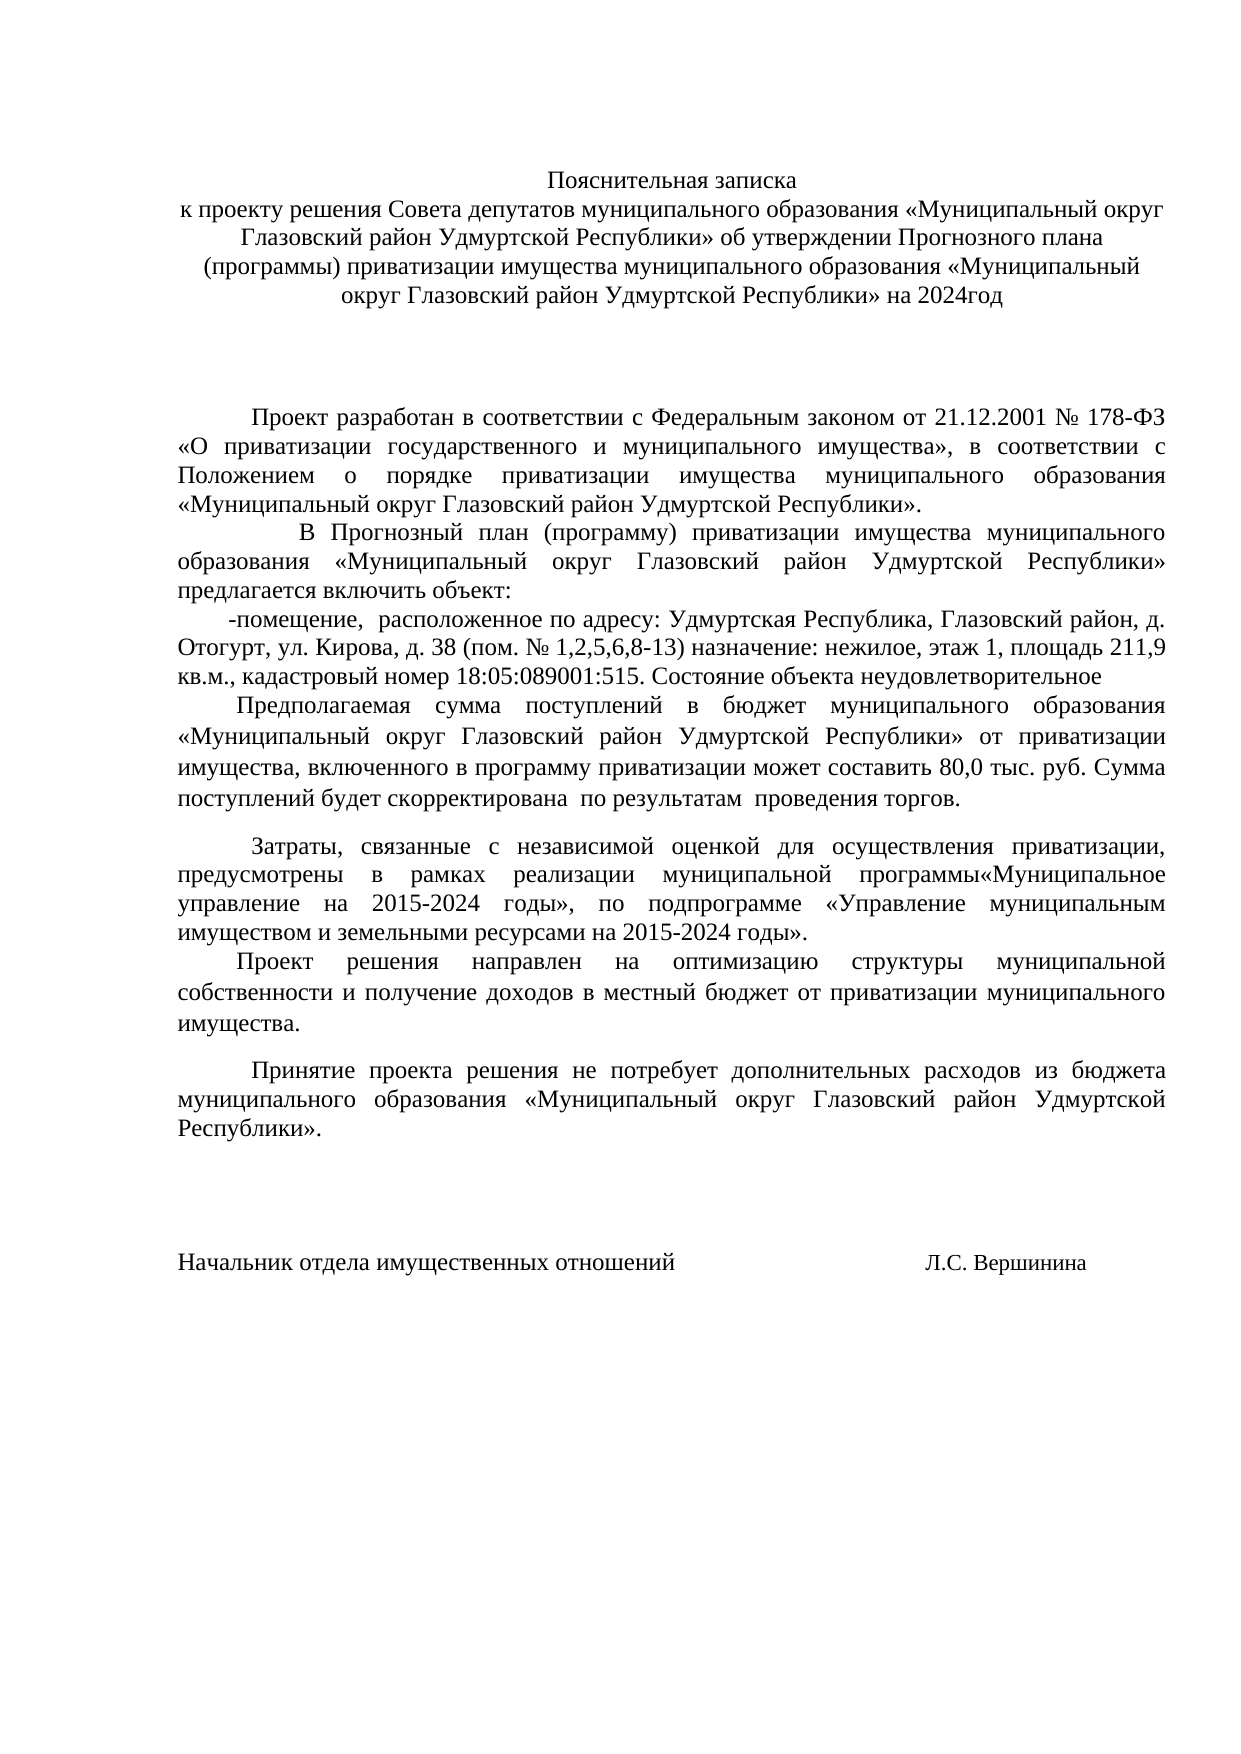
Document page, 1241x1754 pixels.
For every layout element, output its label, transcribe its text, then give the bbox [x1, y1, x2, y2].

text Предполагаемая сумма поступлений в бюджет муниципального образования «Муниципальный округ Глазовский район Удмуртской Республики» от приватизации имущества, включенного в программу приватизации может составить 80,0 тыс. руб. Сумма поступлений будет скорректирована по результатам проведения торгов. [177, 690, 1167, 812]
text Проект решения направлен на оптимизацию структуры муниципальной собственности и получение доходов в местный бюджет от приватизации муниципального имущества. [177, 946, 1167, 1037]
text -помещение, расположенное по адресу: Удмуртская Республика, Глазовский район, д. Отогурт, ул. Кирова, д. 38 (пом. № 1,2,5,6,8-13) назначение: нежилое, этаж 1, площадь 211,9 кв.м., кадастровый номер 18:05:089001:515. Состояние объекта неудовлетворительное [177, 604, 1167, 690]
text Принятие проекта решения не потребует дополнительных расходов из бюджета муниципального образования «Муниципальный округ Глазовский район Удмуртской Республики». [177, 1056, 1167, 1142]
text Начальник отдела имущественных отношений Л.С. Вершинина [177, 1247, 1167, 1276]
text В Прогнозный план (программу) приватизации имущества муниципального образования «Муниципальный округ Глазовский район Удмуртской Республики» предлагается включить объект: [177, 517, 1167, 604]
text Проект разработан в соответствии с Федеральным законом от 21.12.2001 № 178-ФЗ «О приватизации государственного и муниципального имущества», в соответствии с Положением о порядке приватизации имущества муниципального образования «Муниципальный округ Глазовский район Удмуртской Республики». [177, 402, 1167, 517]
text к проекту решения Совета депутатов муниципального образования «Муниципальный округ Глазовский район Удмуртской Республики» об утверждении Прогнозного плана (программы) приватизации имущества муниципального образования «Муниципальный округ Глазовский район Удмуртской Республики» на 2024год [177, 194, 1167, 309]
text Пояснительная записка [177, 165, 1167, 194]
text Затраты, связанные с независимой оценкой для осуществления приватизации, предусмотрены в рамках реализации муниципальной программы«Муниципальное управление на 2015-2024 годы», по подпрограмме «Управление муниципальным имуществом и земельными ресурсами на 2015-2024 годы». [177, 831, 1167, 946]
